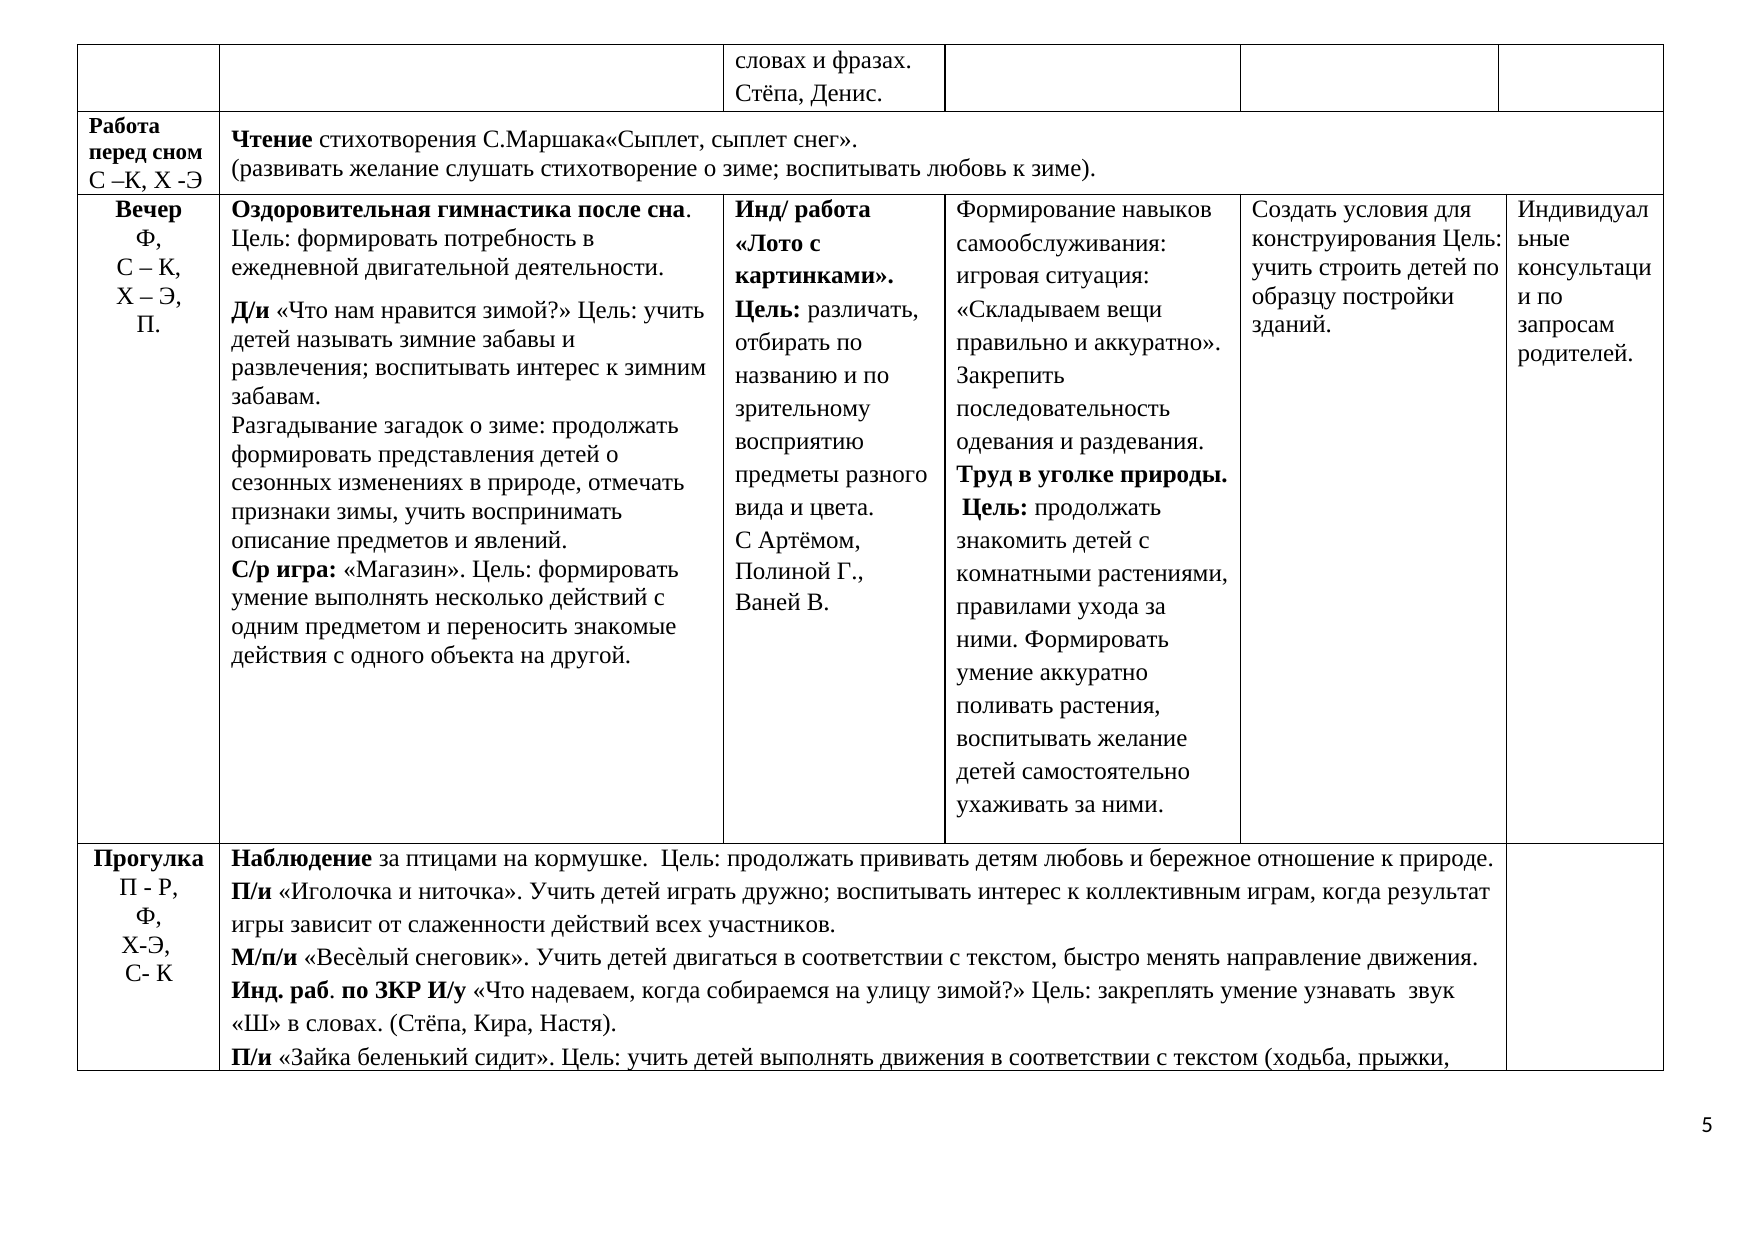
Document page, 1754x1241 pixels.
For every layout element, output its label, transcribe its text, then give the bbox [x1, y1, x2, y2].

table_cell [78, 844, 219, 1070]
table_cell Чтение стихотворения С.Маршака«Сыплет, сыплет снег». (развивать желание слушать стихотворение о зиме; воспитывать любовь к зиме). [220, 112, 1663, 193]
table_cell Индивидуальные консультации по запросам родителей. [1507, 195, 1663, 842]
table_cell [1507, 844, 1663, 1070]
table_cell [946, 45, 1240, 111]
table_cell Работа перед сном С –К, Х -Э [78, 112, 219, 193]
table_cell Вечер Ф, С – К, Х – Э, П. [78, 195, 219, 842]
table_cell [1499, 45, 1663, 111]
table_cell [220, 45, 723, 111]
table_cell Инд/ работа «Лото с картинками». Цель: различать, отбирать по названию и по зрительному восприятию предметы разного вида и цвета. С Артёмом, Полиной Г., Ваней В. [724, 195, 944, 842]
table_cell Формирование навыков самообслуживания: игровая ситуация: «Складываем вещи правильно и аккуратно». Закрепить последовательность одевания и раздевания. Труд в уголке природы. Цель: продолжать знакомить детей с комнатными растениями, правилами ухода за ними. Формировать умение аккуратно поливать растения, воспитывать желание детей самостоятельно ухаживать за ними. [946, 195, 1240, 842]
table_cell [1241, 45, 1498, 111]
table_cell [78, 45, 219, 111]
table_cell Создать условия для конструирования Цель: учить строить детей по образцу постройки зданий. [1241, 195, 1506, 842]
table_cell Оздоровительная гимнастика после сна. Цель: формировать потребность в ежедневной двигательной деятельности. Д/и «Что нам нравится зимой?» Цель: учить детей называть зимние забавы и развлечения; воспитывать интерес к зимним забавам. Разгадывание загадок о зиме: продолжать формировать представления детей о сезонных изменениях в природе, отмечать признаки зимы, учить воспринимать описание предметов и явлений. С/р игра: «Магазин». Цель: формировать умение выполнять несколько действий с одним предметом и переносить знакомые действия с одного объекта на другой. [220, 195, 723, 842]
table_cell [220, 844, 1506, 1070]
